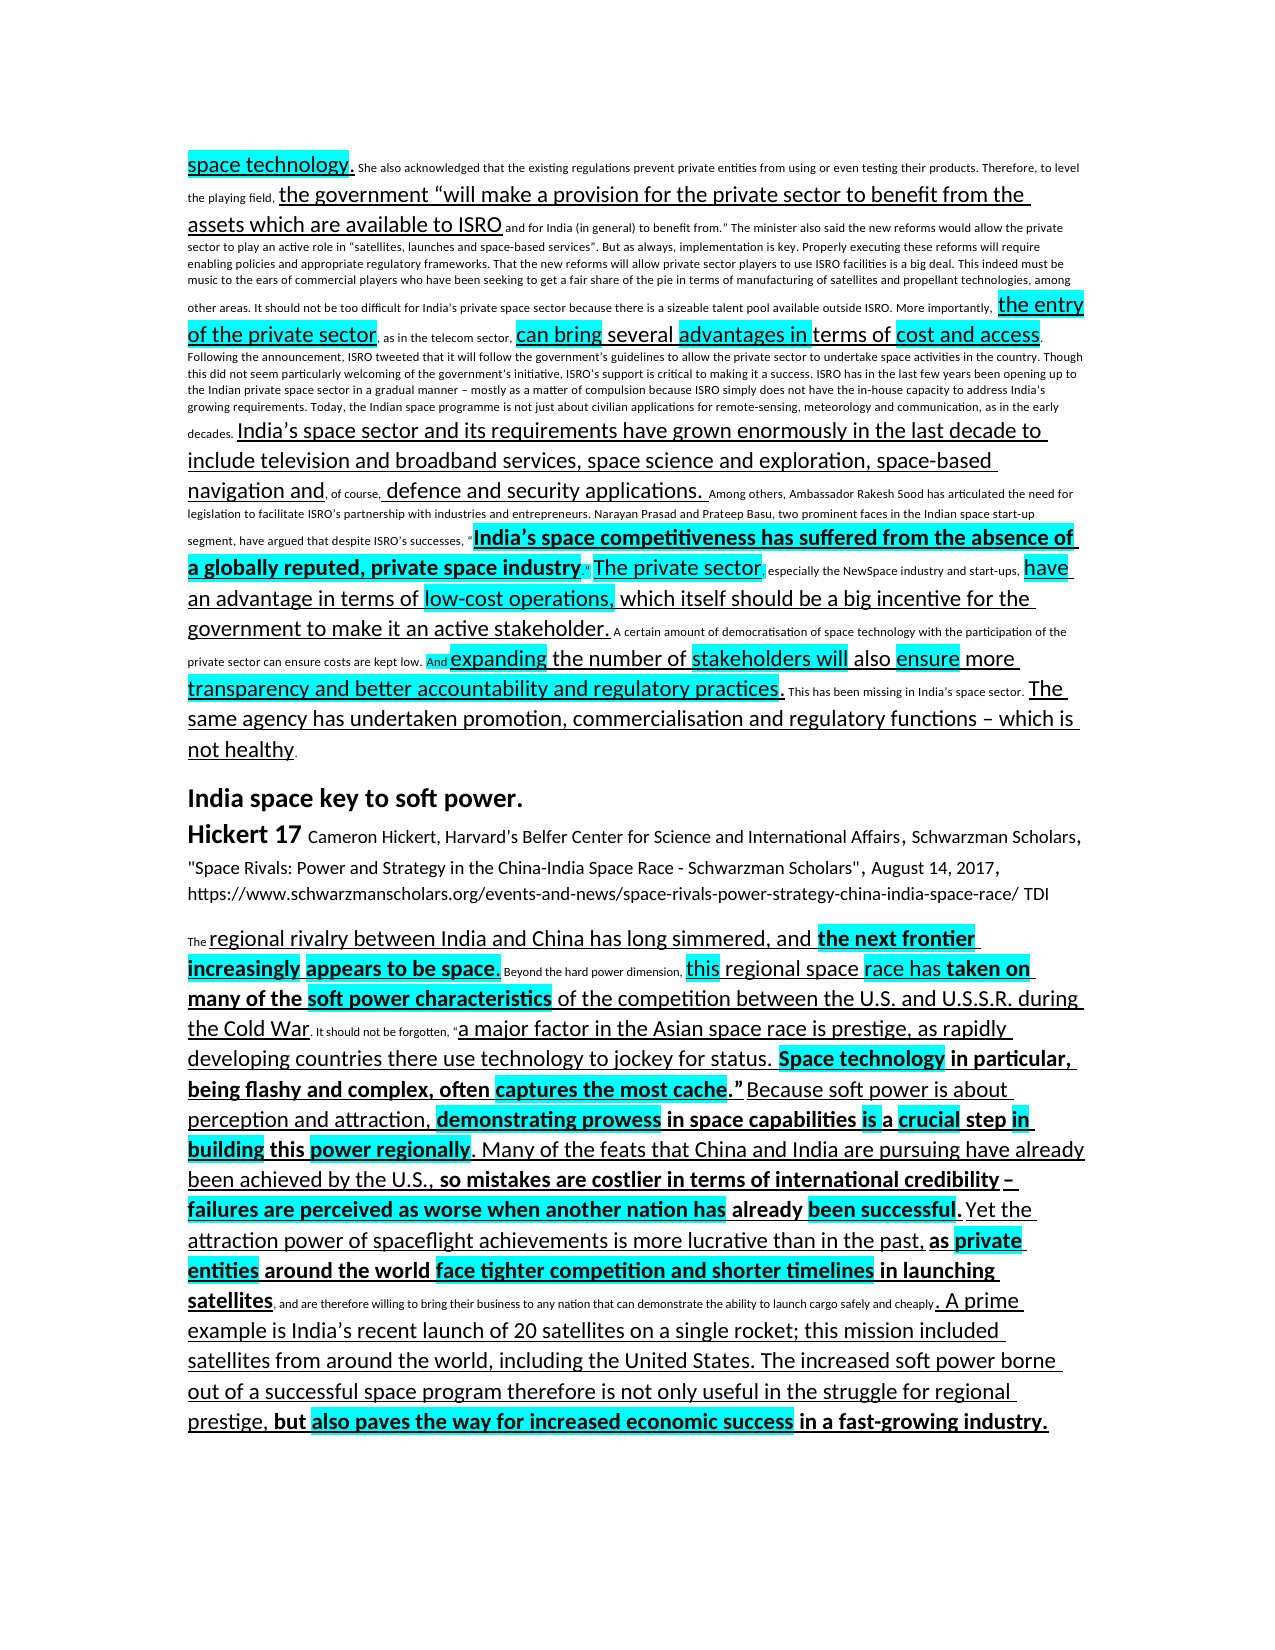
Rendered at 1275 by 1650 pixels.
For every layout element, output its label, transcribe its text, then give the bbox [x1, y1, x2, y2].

text The regional rivalry between India and China has long simmered, and the next frontier increasingly appears to be space. Beyond the hard power dimension, this regional space race has taken on many of the soft power characteristics of the competition between the U.S. and U.S.S.R. during the Cold War. It should not be forgotten, “a major factor in the Asian space race is prestige, as rapidly developing countries there use technology to jockey for status. Space technology in particular, being flashy and complex, often captures the most cache.” Because soft power is about perception and attraction, demonstrating prowess in space capabilities is a crucial step in building this power regionally. Many of the feats that China and India are pursuing have already been achieved by the U.S., so mistakes are costlier in terms of international credibility – failures are perceived as worse when another nation has already been successful. Yet the attraction power of spaceflight achievements is more lucrative than in the past, as private entities around the world face tighter competition and shorter timelines in launching satellites, and are therefore willing to bring their business to any nation that can demonstrate the ability to launch cargo safely and cheaply. A prime example is India’s recent launch of 20 satellites on a single rocket; this mission included satellites from around the world, including the United States. The increased soft power borne out of a successful space program therefore is not only useful in the struggle for regional prestige, but also paves the way for increased economic success in a fast-growing industry. [187, 924, 1087, 1435]
subtitle India space key to soft power. [187, 782, 1087, 815]
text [187, 150, 1087, 763]
text Hickert 17 Cameron Hickert, Harvard’s Belfer Center for Science and International Affairs, Schwarzman Scholars, "Space Rivals: Power and Strategy in the China-India Space Race - Schwarzman Scholars", August 14, 2017, https://www.schwarzmanscholars.org/events-and-news/space-rivals-power-strategy-china-india-space-race/ TDI [187, 817, 1087, 905]
